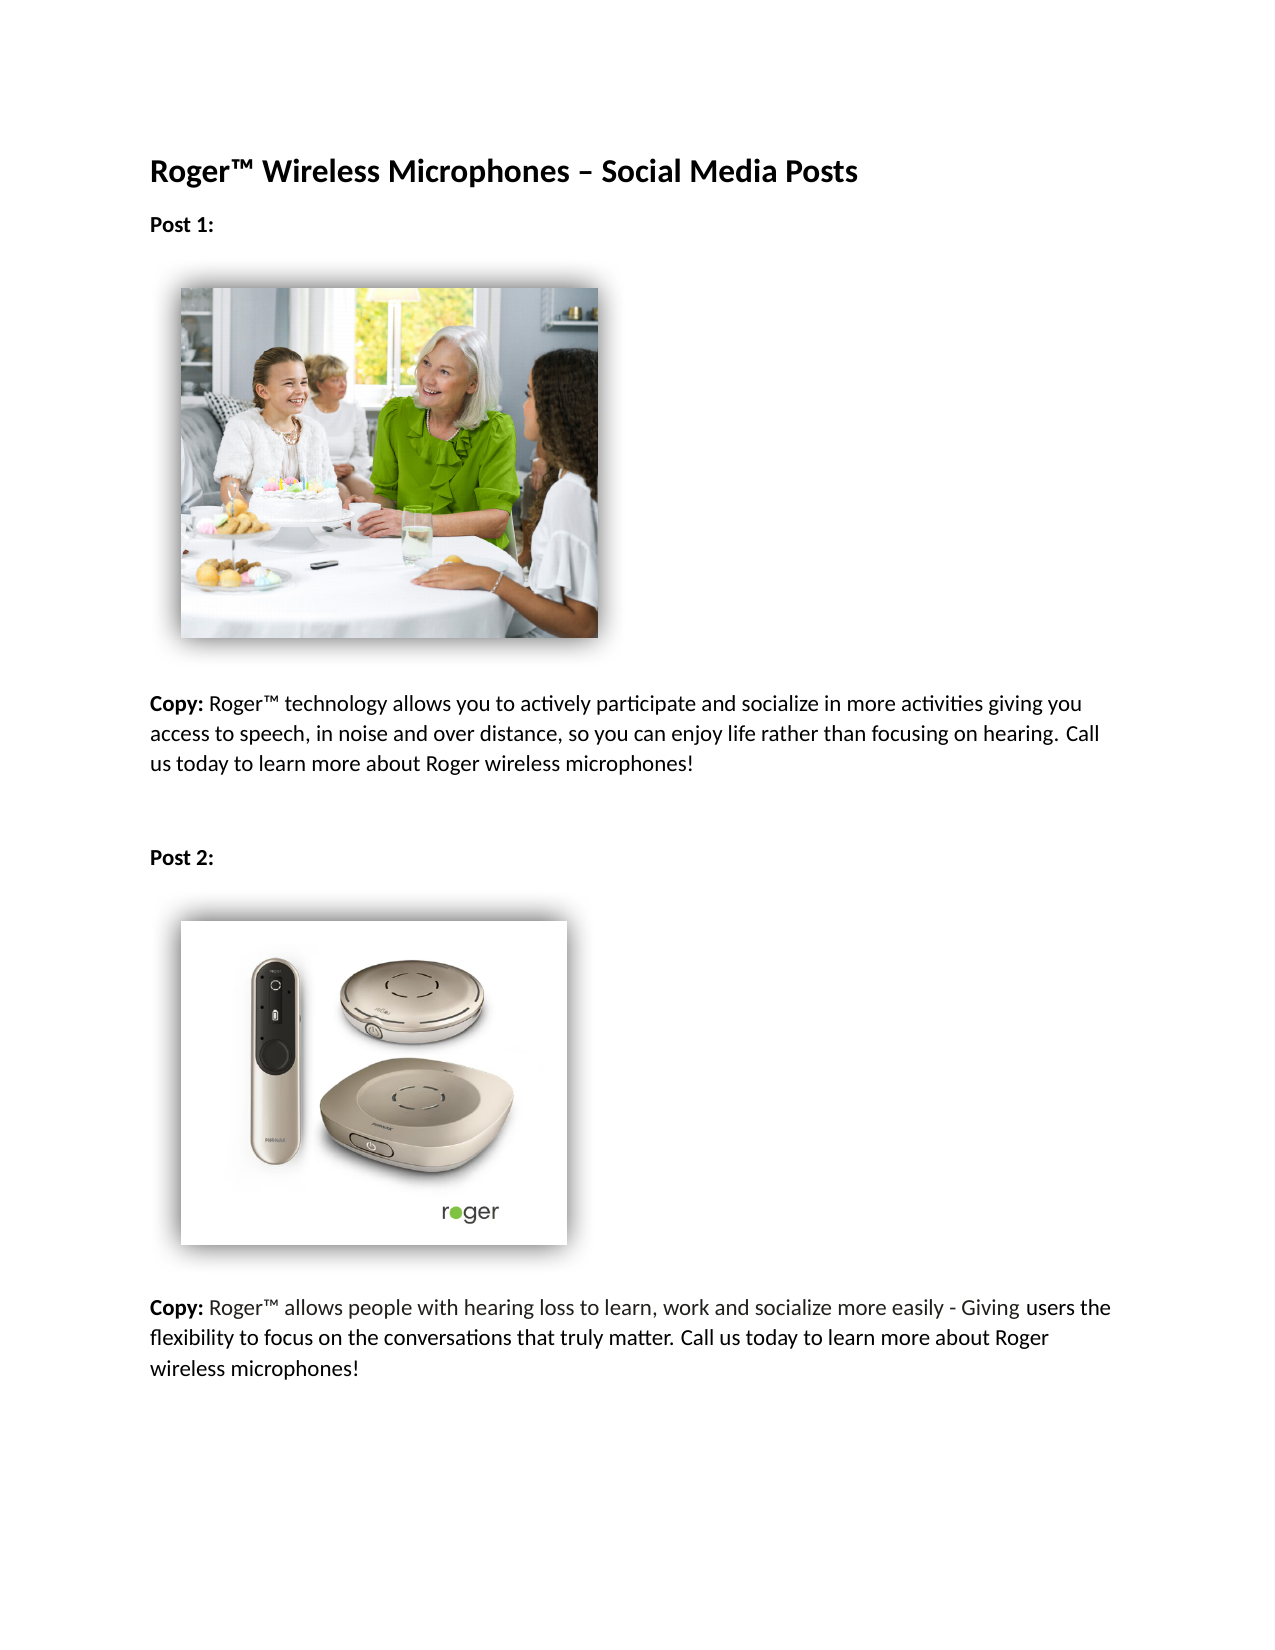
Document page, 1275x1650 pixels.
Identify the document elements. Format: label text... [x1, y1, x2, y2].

text Post 2: [150, 843, 1125, 871]
text Copy: Roger™ technology allows you to actively participate and socialize in more activities giving you access to speech, in noise and over distance, so you can enjoy life rather than focusing on hearing. Call us today to learn more about Roger wireless microphones! [150, 689, 1125, 777]
text Post 1: [150, 211, 1125, 239]
picture [181, 921, 567, 1245]
text Roger™ Wireless Microphones – Social Media Posts [150, 150, 1125, 191]
text Copy: Roger™ allows people with hearing loss to learn, work and socialize more easily - Giving users the flexibility to focus on the conversations that truly matter. Call us today to learn more about Roger wireless microphones! [150, 1293, 1125, 1382]
picture [181, 288, 598, 638]
